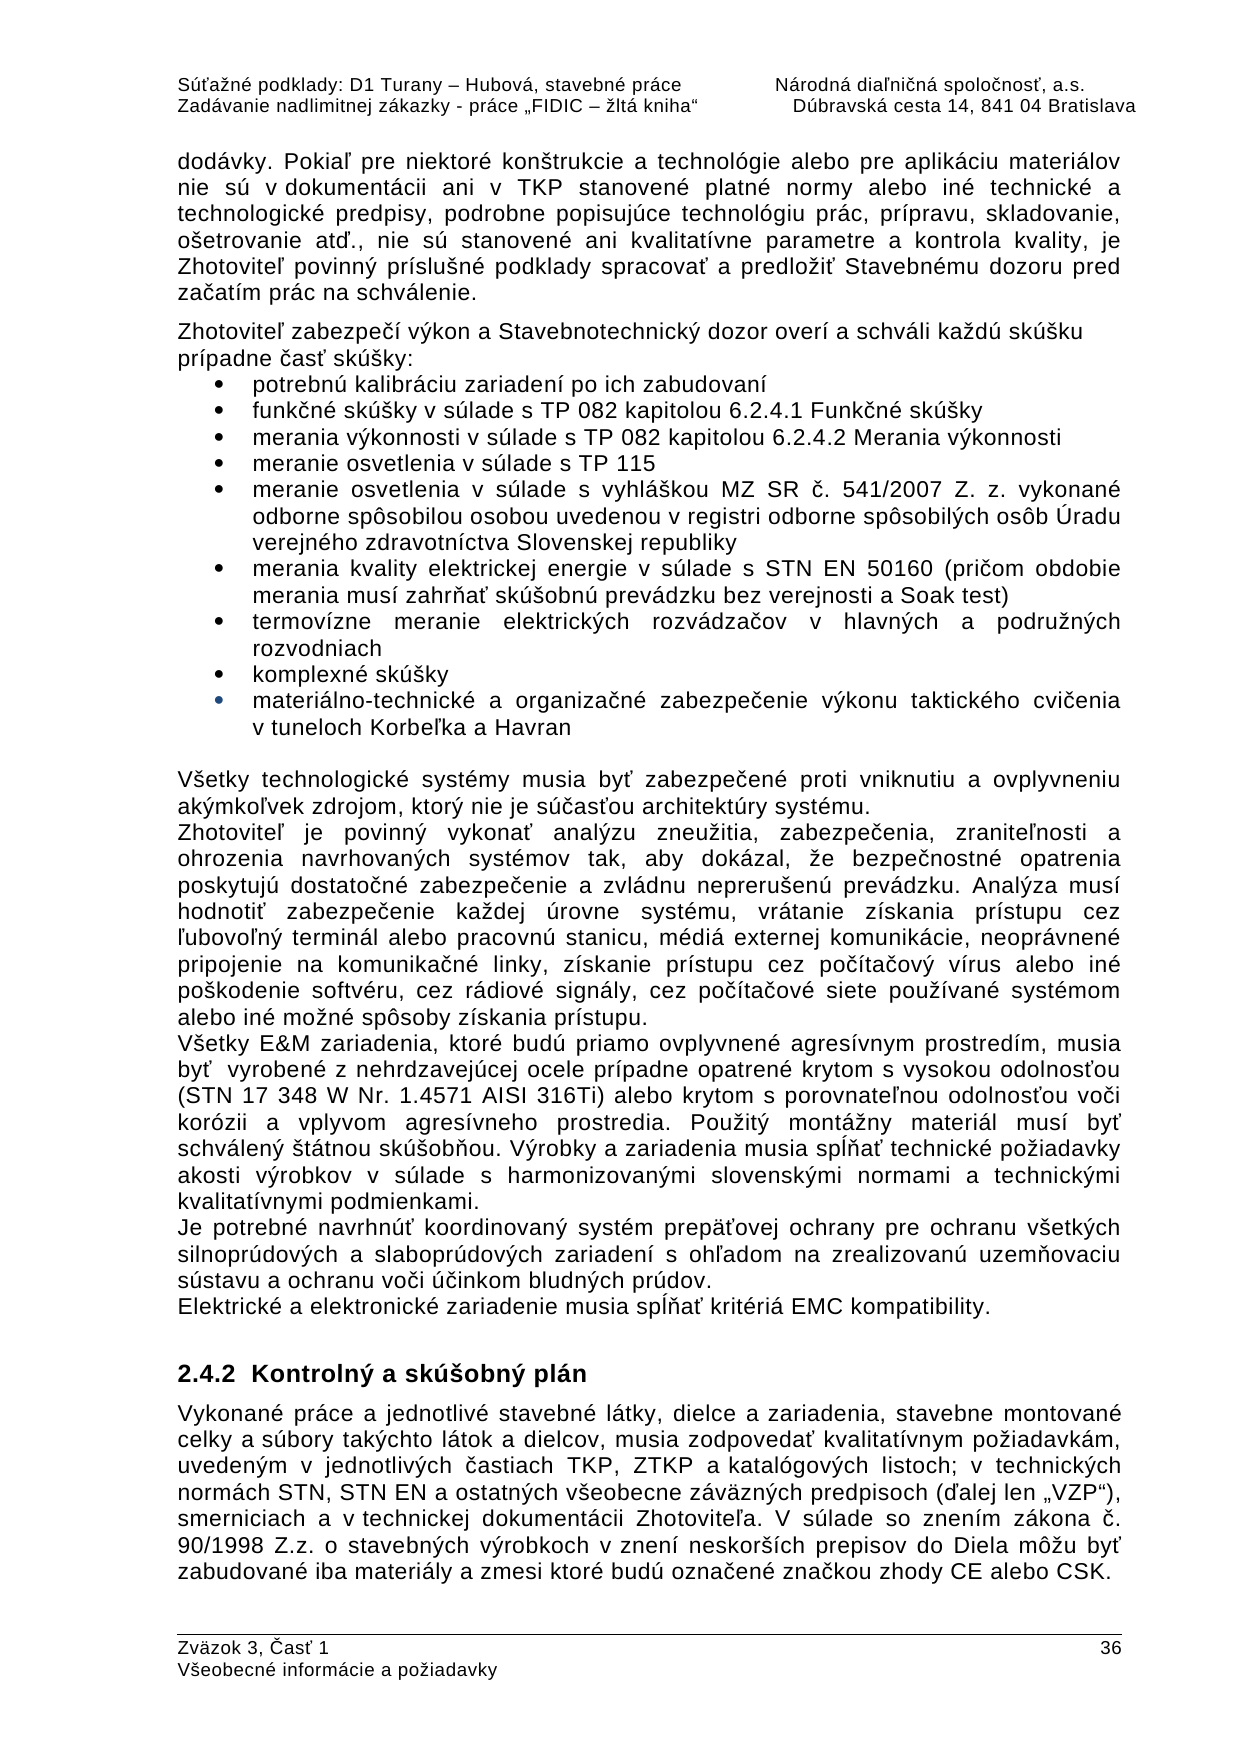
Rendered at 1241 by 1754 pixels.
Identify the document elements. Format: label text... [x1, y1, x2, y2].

list merania výkonnosti v súlade s TP 082 kapitolou 6.2.4.2 Merania výkonnosti [215, 424, 1122, 450]
text Je potrebné navrhnúť koordinovaný systém prepäťovej ochrany pre ochranu všetkých silnoprúdových a slaboprúdových zariadení s ohľadom na zrealizovanú uzemňovaciu sústavu a ochranu voči účinkom bludných prúdov. [177, 1214, 1122, 1293]
text Všetky technologické systémy musia byť zabezpečené proti vniknutiu a ovplyvneniu akýmkoľvek zdrojom, ktorý nie je súčasťou architektúry systému. [177, 766, 1122, 819]
text Zhotoviteľ je povinný vykonať analýzu zneužitia, zabezpečenia, zraniteľnosti a ohrozenia navrhovaných systémov tak, aby dokázal, že bezpečnostné opatrenia poskytujú dostatočné zabezpečenie a zvládnu neprerušenú prevádzku. Analýza musí hodnotiť zabezpečenie každej úrovne systému, vrátanie získania prístupu cez ľubovoľný terminál alebo pracovnú stanicu, médiá externej komunikácie, neoprávnené pripojenie na komunikačné linky, získanie prístupu cez počítačový vírus alebo iné poškodenie softvéru, cez rádiové signály, cez počítačové siete používané systémom alebo iné možné spôsoby získania prístupu. [177, 819, 1122, 1030]
list meranie osvetlenia v súlade s vyhláškou MZ SR č. 541/2007 Z. z. vykonané odborne spôsobilou osobou uvedenou v registri odborne spôsobilých osôb Úradu verejného zdravotníctva Slovenskej republiky [215, 476, 1122, 555]
text Elektrické a elektronické zariadenie musia spĺňať kritériá EMC kompatibility. [177, 1293, 1122, 1320]
list potrebnú kalibráciu zariadení po ich zabudovaní [215, 371, 1122, 397]
list komplexné skúšky [215, 661, 1122, 687]
list materiálno-technické a organizačné zabezpečenie výkonu taktického cvičenia v tuneloch Korbeľka a Havran [215, 687, 1122, 740]
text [177, 148, 1122, 306]
list merania kvality elektrickej energie v súlade s STN EN 50160 (pričom obdobie merania musí zahrňať skúšobnú prevádzku bez verejnosti a Soak test) [215, 555, 1122, 608]
text Zhotoviteľ zabezpečí výkon a Stavebnotechnický dozor overí a schváli každú skúšku prípadne časť skúšky: [177, 318, 1122, 371]
list funkčné skúšky v súlade s TP 082 kapitolou 6.2.4.1 Funkčné skúšky [215, 397, 1122, 424]
subtitle 2.4.2 Kontrolný a skúšobný plán [177, 1358, 1122, 1387]
list meranie osvetlenia v súlade s TP 115 [215, 450, 1122, 476]
text Vykonané práce a jednotlivé stavebné látky, dielce a zariadenia, stavebne montované celky a súbory takýchto látok a dielcov, musia zodpovedať kvalitatívnym požiadavkám, uvedeným v jednotlivých častiach TKP, ZTKP a katalógových listoch; v technických normách STN, STN EN a ostatných všeobecne záväzných predpisoch (ďalej len „VZP“), smerniciach a v technickej dokumentácii Zhotoviteľa. V súlade so znením zákona č. 90/1998 Z.z. o stavebných výrobkoch v znení neskorších prepisov do Diela môžu byť zabudované iba materiály a zmesi ktoré budú označené značkou zhody CE alebo CSK. [177, 1400, 1122, 1584]
list termovízne meranie elektrických rozvádzačov v hlavných a podružných rozvodniach [215, 608, 1122, 661]
text Všetky E&M zariadenia, ktoré budú priamo ovplyvnené agresívnym prostredím, musia byť vyrobené z nehrdzavejúcej ocele prípadne opatrené krytom s vysokou odolnosťou (STN 17 348 W Nr. 1.4571 AISI 316Ti) alebo krytom s porovnateľnou odolnosťou voči korózii a vplyvom agresívneho prostredia. Použitý montážny materiál musí byť schválený štátnou skúšobňou. Výrobky a zariadenia musia spĺňať technické požiadavky akosti výrobkov v súlade s harmonizovanými slovenskými normami a technickými kvalitatívnymi podmienkami. [177, 1030, 1122, 1214]
